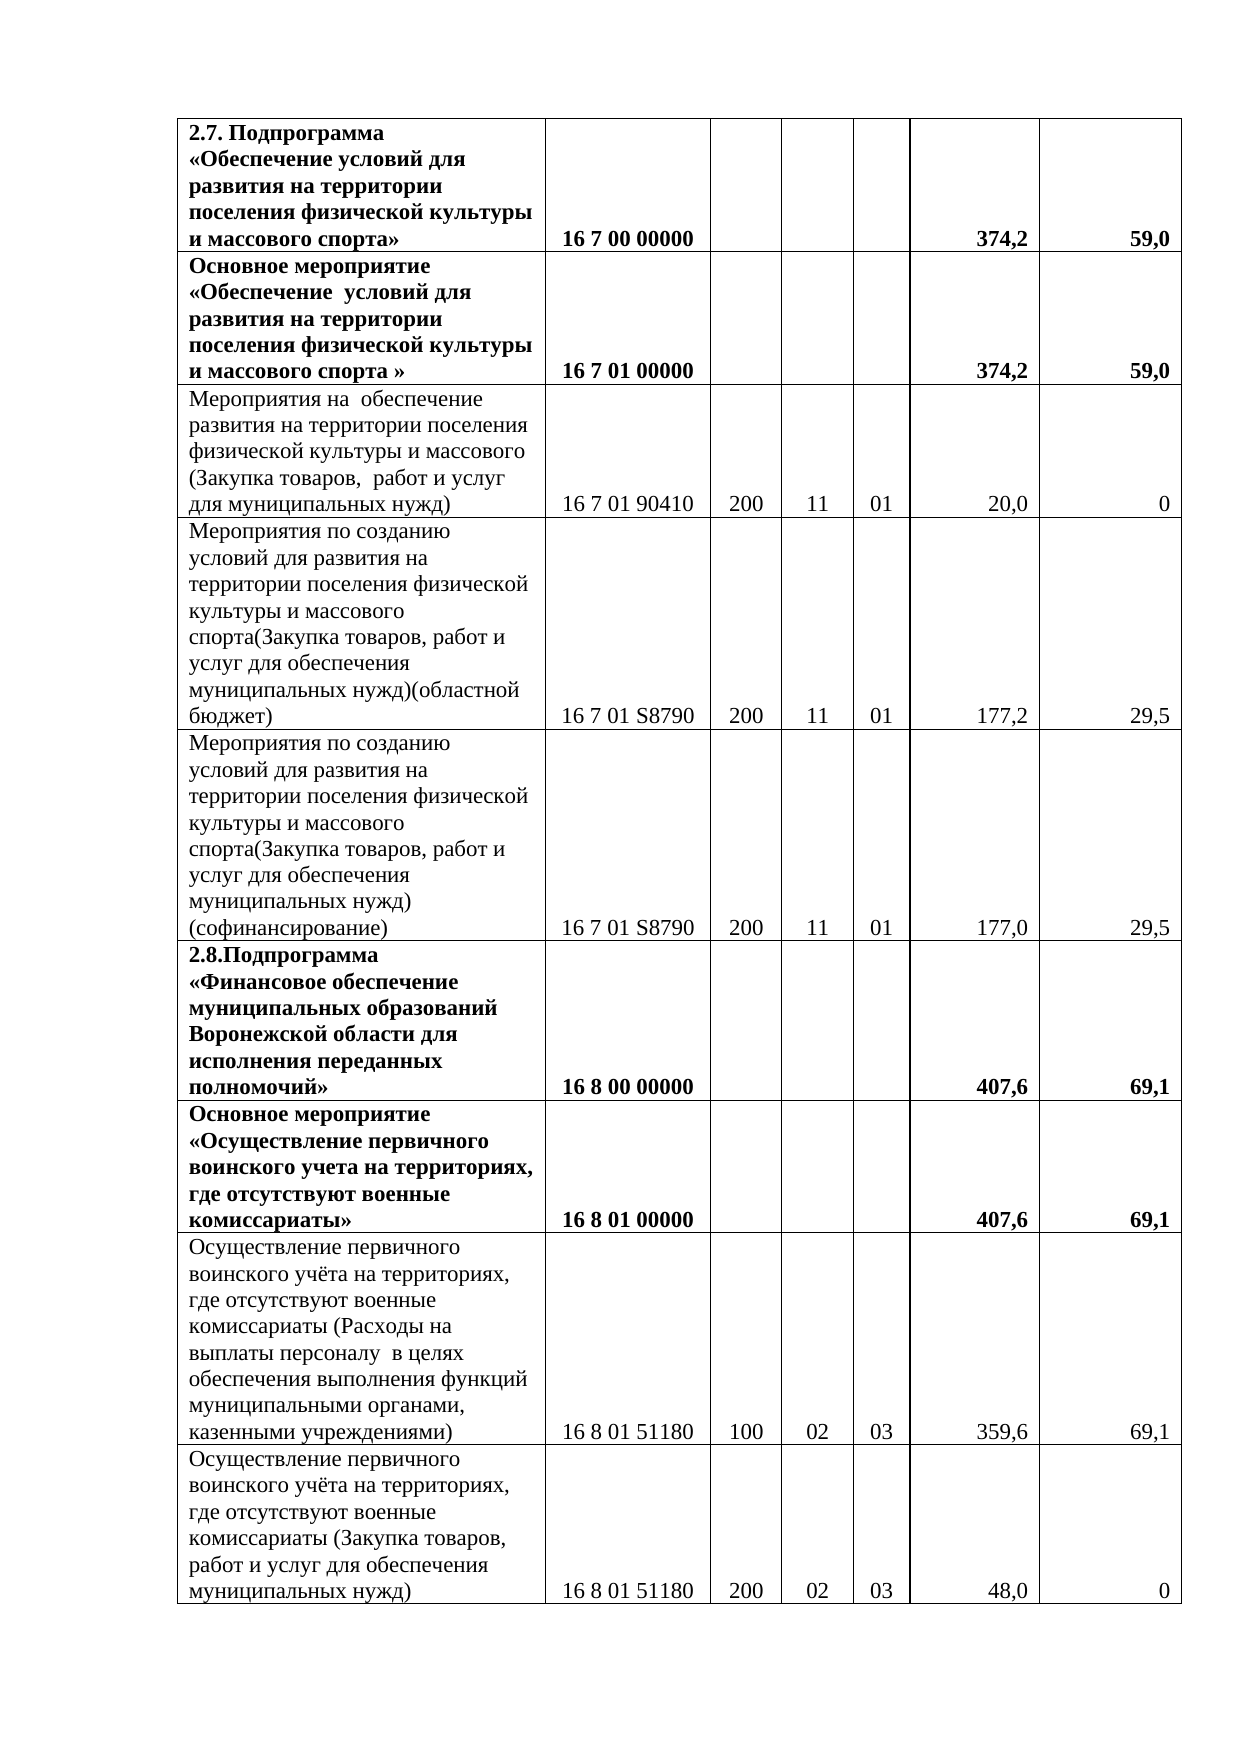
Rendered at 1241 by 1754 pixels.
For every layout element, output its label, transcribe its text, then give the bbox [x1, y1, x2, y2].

table_cell 03 [854, 1445, 909, 1603]
table_cell 16 8 01 51180 [546, 1445, 710, 1603]
table_cell 0 [1040, 1445, 1181, 1603]
table_cell 407,6 [911, 1101, 1039, 1232]
table_cell 69,1 [1040, 941, 1181, 1099]
table_cell [711, 941, 781, 1099]
table_cell 59,0 [1040, 252, 1181, 384]
table_cell 29,5 [1040, 518, 1181, 728]
table_cell 0 [1040, 385, 1181, 517]
table_cell 200 [711, 1445, 781, 1603]
table_cell 200 [711, 518, 781, 728]
table_cell 16 8 01 00000 [546, 1101, 710, 1232]
table_cell 59,0 [1040, 119, 1181, 251]
table_cell [854, 252, 909, 384]
table_cell Основное мероприятие «Осуществление первичного воинского учета на территориях, где отсутствуют военные комиссариаты» [178, 1101, 545, 1232]
table_cell 02 [782, 1445, 853, 1603]
table_cell 11 [782, 518, 853, 728]
table_cell 2.8.Подпрограмма «Финансовое обеспечение муниципальных образований Воронежской области для исполнения переданных полномочий» [178, 941, 545, 1099]
table_cell 16 7 01 90410 [546, 385, 710, 517]
table_cell [782, 1101, 853, 1232]
table_cell 374,2 [911, 252, 1039, 384]
table_cell [711, 1101, 781, 1232]
table_cell 48,0 [911, 1445, 1039, 1603]
table_cell [782, 941, 853, 1099]
table_cell 20,0 [911, 385, 1039, 517]
table_cell 16 7 01 S8790 [546, 730, 710, 940]
table_cell 69,1 [1040, 1233, 1181, 1444]
table_cell 16 7 00 00000 [546, 119, 710, 251]
table_cell 29,5 [1040, 730, 1181, 940]
table_cell 359,6 [911, 1233, 1039, 1444]
table_cell 2.7. Подпрограмма «Обеспечение условий для развития на территории поселения физической культуры и массового спорта» [178, 119, 545, 251]
table_cell 11 [782, 385, 853, 517]
table_cell 200 [711, 385, 781, 517]
table_cell 69,1 [1040, 1101, 1181, 1232]
table_cell 03 [854, 1233, 909, 1444]
table_cell 100 [711, 1233, 781, 1444]
table_cell 01 [854, 385, 909, 517]
table_cell 177,0 [911, 730, 1039, 940]
table_cell 16 8 00 00000 [546, 941, 710, 1099]
table_cell [711, 119, 781, 251]
table_cell 407,6 [911, 941, 1039, 1099]
table_cell [711, 252, 781, 384]
table_cell Мероприятия по созданию условий для развития на территории поселения физической культуры и массового спорта(Закупка товаров, работ и услуг для обеспечения муниципальных нужд)(областной бюджет) [178, 518, 545, 728]
table_cell [854, 119, 909, 251]
table_cell 16 7 01 00000 [546, 252, 710, 384]
table_cell [854, 1101, 909, 1232]
table_cell Основное мероприятие «Обеспечение условий для развития на территории поселения физической культуры и массового спорта » [178, 252, 545, 384]
table_cell 02 [782, 1233, 853, 1444]
table_cell Мероприятия на обеспечение развития на территории поселения физической культуры и массового (Закупка товаров, работ и услуг для муниципальных нужд) [178, 385, 545, 517]
table_cell [782, 252, 853, 384]
table_cell 11 [782, 730, 853, 940]
table_cell 177,2 [911, 518, 1039, 728]
table_cell Осуществление первичного воинского учёта на территориях, где отсутствуют военные комиссариаты (Закупка товаров, работ и услуг для обеспечения муниципальных нужд) [178, 1445, 545, 1603]
table_cell 200 [711, 730, 781, 940]
table_cell 01 [854, 730, 909, 940]
table_cell 16 8 01 51180 [546, 1233, 710, 1444]
table_cell Осуществление первичного воинского учёта на территориях, где отсутствуют военные комиссариаты (Расходы на выплаты персоналу в целях обеспечения выполнения функций муниципальными органами, казенными учреждениями) [178, 1233, 545, 1444]
table_cell Мероприятия по созданию условий для развития на территории поселения физической культуры и массового спорта(Закупка товаров, работ и услуг для обеспечения муниципальных нужд)(софинансирование) [178, 730, 545, 940]
table_cell 01 [854, 518, 909, 728]
table_cell [854, 941, 909, 1099]
table_cell 16 7 01 S8790 [546, 518, 710, 728]
table_cell 374,2 [911, 119, 1039, 251]
table_cell [782, 119, 853, 251]
